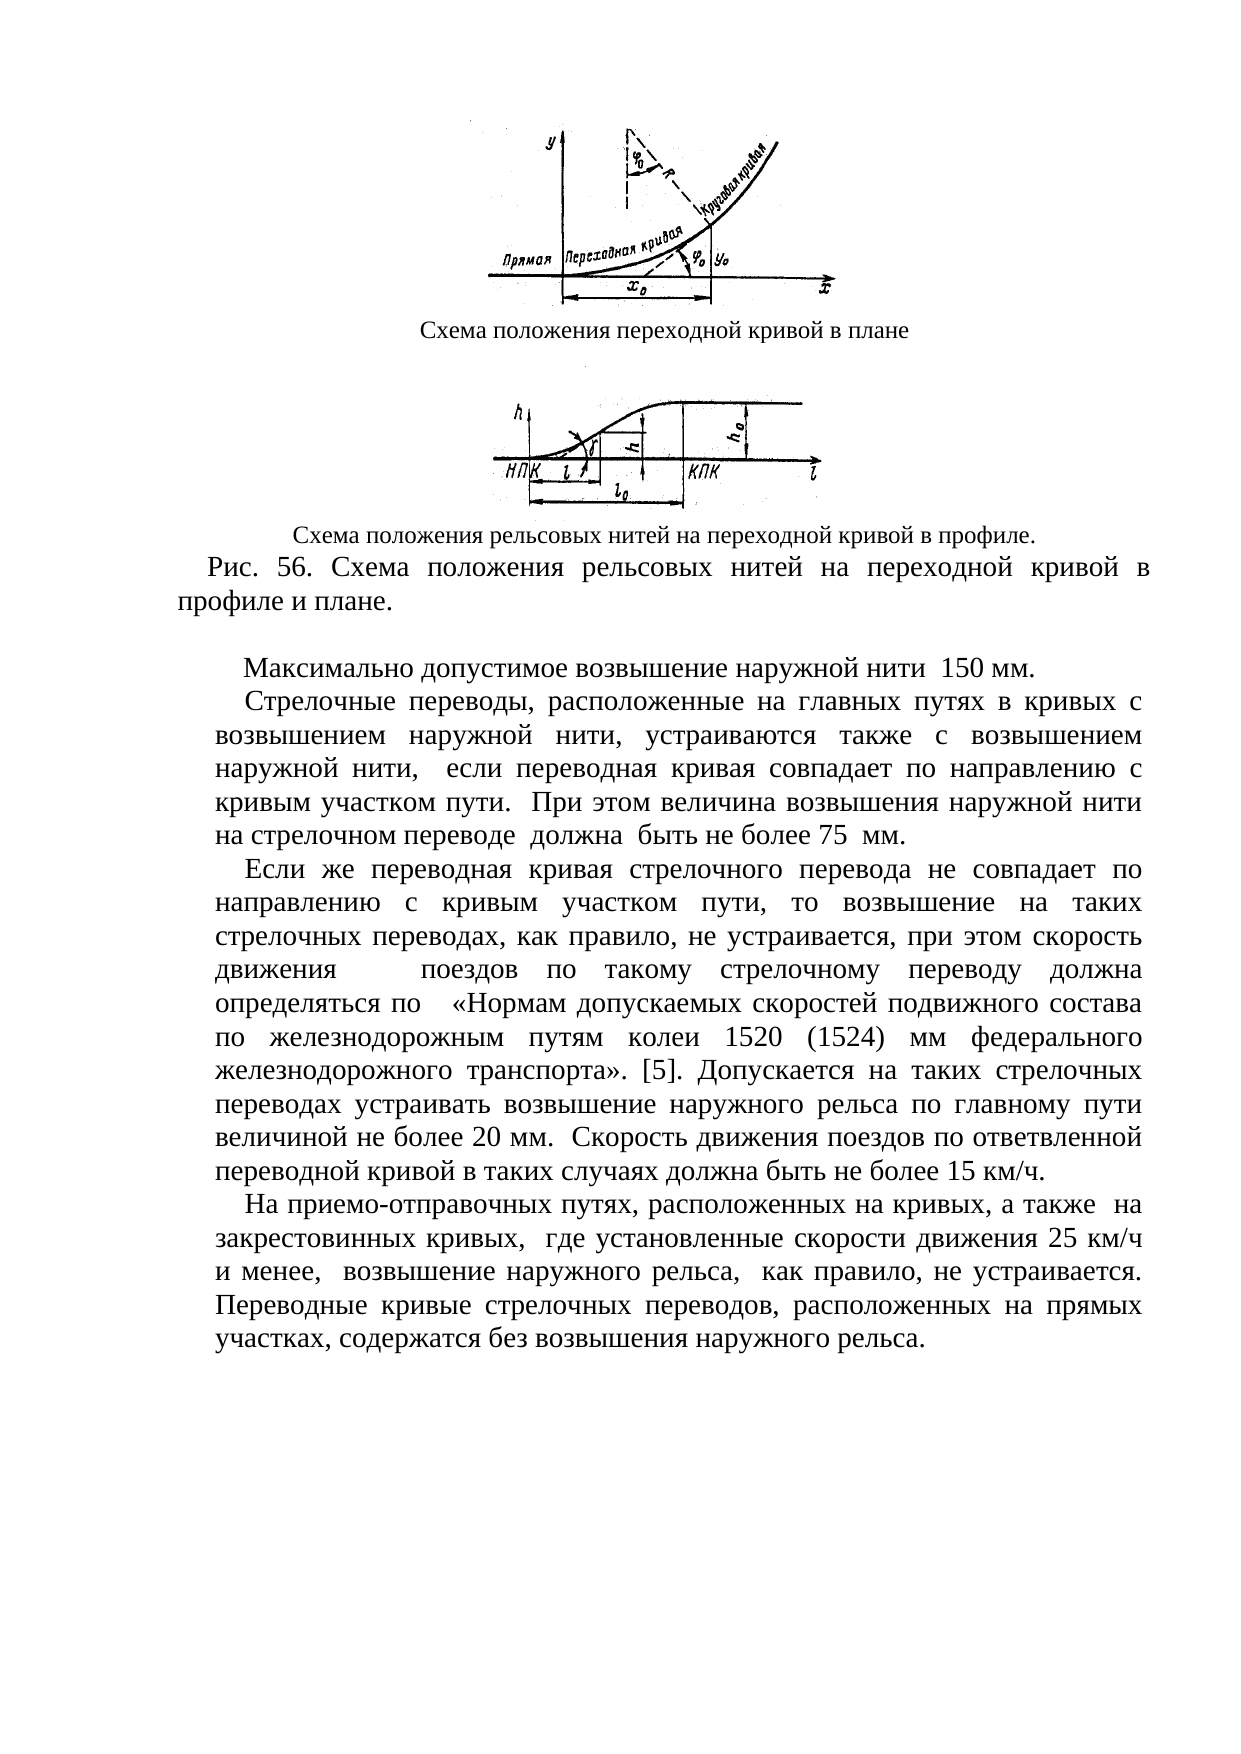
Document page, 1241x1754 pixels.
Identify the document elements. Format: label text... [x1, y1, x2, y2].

text Схема положения переходной кривой в плане [177, 315, 1152, 344]
text Стрелочные переводы, расположенные на главных путях в кривых с возвышением наружной нити, устраиваются также с возвышением наружной нити, если переводная кривая совпадает по направлению с кривым участком пути. При этом величина возвышения наружной нити на стрелочном переводе должна быть не более 75 мм. [215, 683, 1143, 851]
picture [464, 118, 865, 316]
text На приемо-отправочных путях, расположенных на кривых, а также на закрестовинных кривых, где установленные скорости движения и менее, возвышение наружного рельса, как правило, не устраивается. Переводные кривые стрелочных переводов, расположенных на прямых участках, содержатся без возвышения наружного рельса. [215, 1186, 1143, 1354]
text Максимально допустимое возвышение наружной нити 150 мм. [177, 650, 1063, 683]
text Рис. 56. Схема положения рельсовых нитей на переходной кривой в профиле и плане. [177, 549, 1152, 616]
text Схема положения рельсовых нитей на переходной кривой в профиле. [177, 520, 1152, 549]
picture [475, 343, 854, 521]
text Если же переводная кривая стрелочного перевода не совпадает по направлению с кривым участком пути, то возвышение на таких стрелочных переводах, как правило, не устраивается, при этом скорость движения поездов по такому стрелочному переводу должна определяться по «Нормам допускаемых скоростей подвижного состава по железнодорожным путям колеи 1520 (1524) мм федерального железнодорожного транспорта». [5]. Допускается на таких стрелочных переводах устраивать возвышение наружного рельса по главному пути величиной не более . Скорость движения поездов по ответвленной переводной кривой в таких случаях должна быть не более . [215, 851, 1143, 1186]
